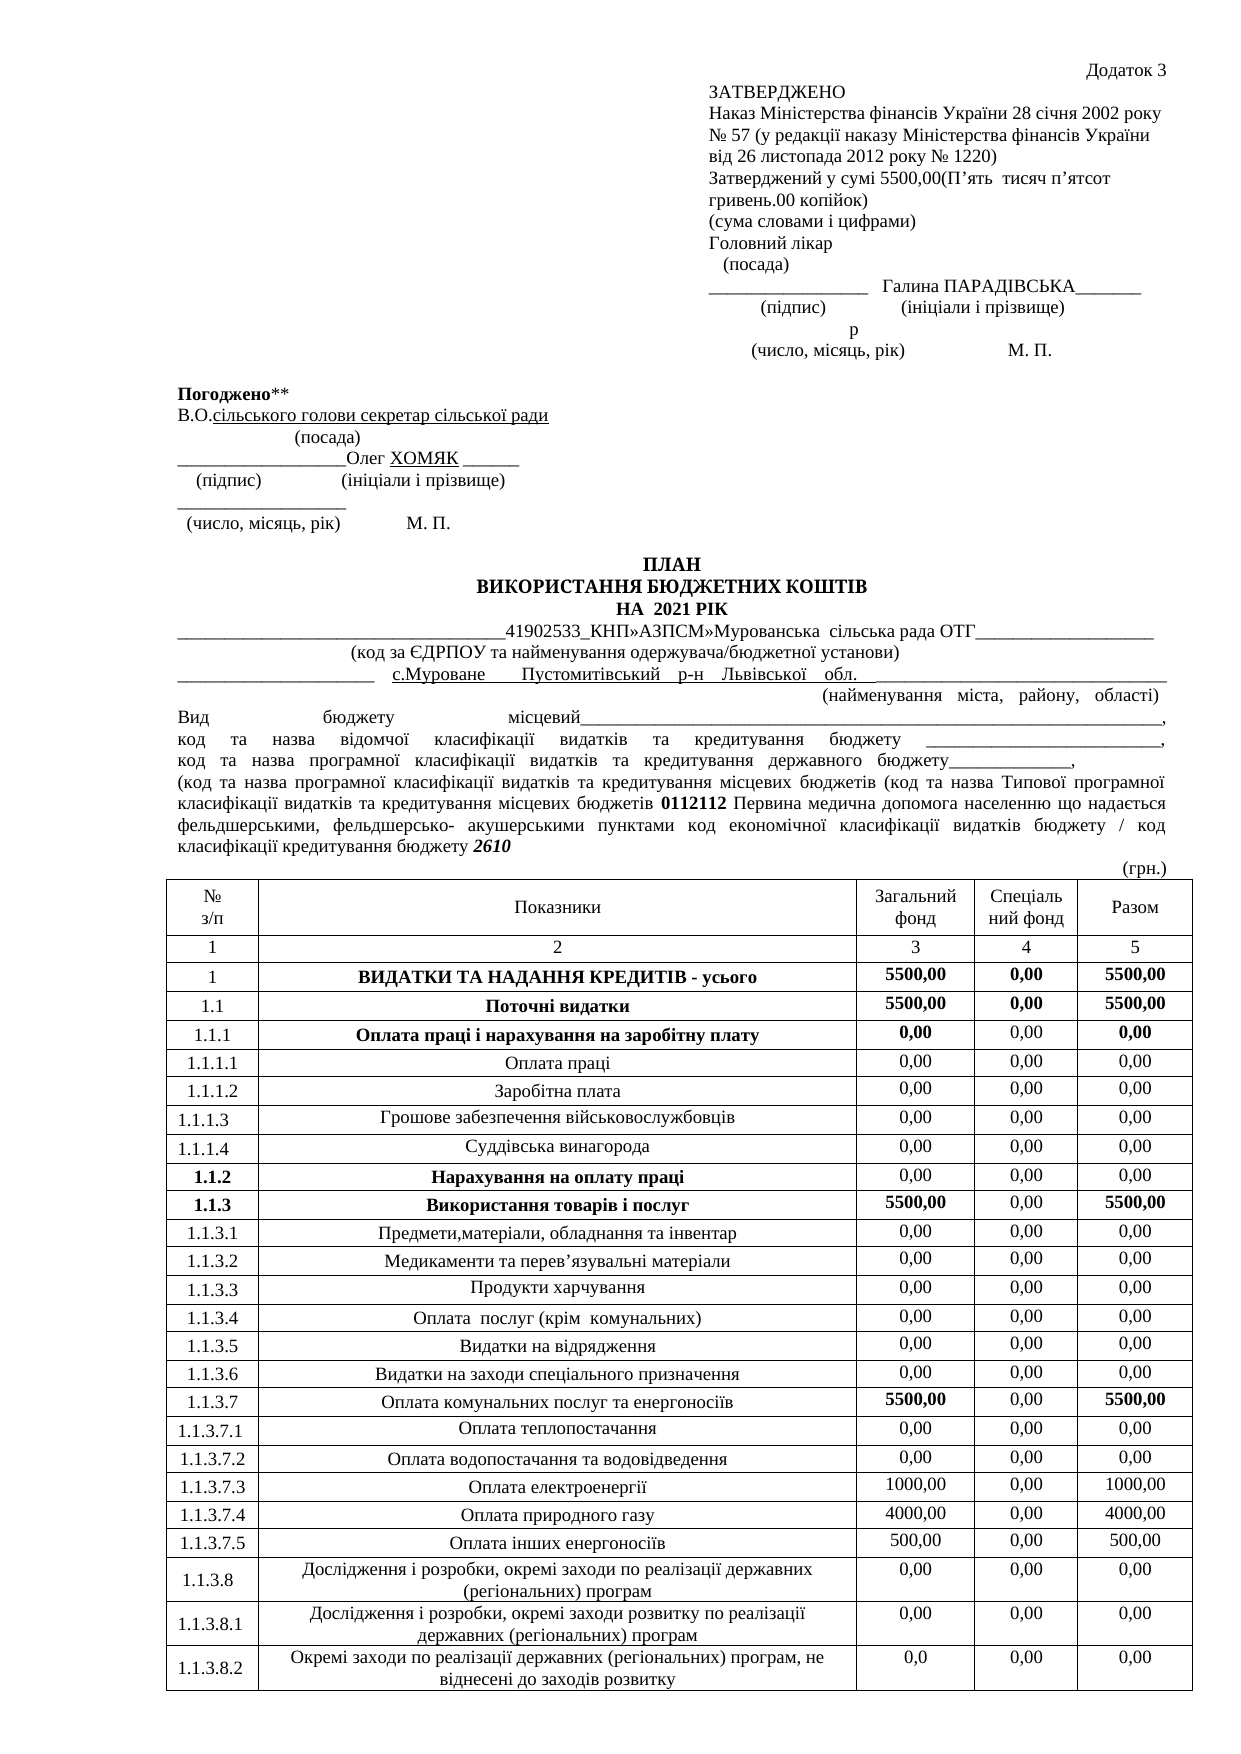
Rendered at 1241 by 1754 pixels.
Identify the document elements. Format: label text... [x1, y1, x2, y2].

table_cell 0,00 [1078, 1361, 1192, 1387]
table_cell 500,00 [1078, 1529, 1192, 1557]
table_cell 0,00 [975, 1529, 1077, 1557]
table_cell Видатки на заходи спеціального призначення [259, 1361, 856, 1387]
table_cell 1.1.1.1 [167, 1050, 258, 1076]
table_cell 0,00 [857, 1220, 974, 1246]
table_cell 0,00 [975, 1332, 1077, 1360]
table_cell Суддівська винагорода [259, 1135, 856, 1163]
table_cell Предмети,матеріали, обладнання та інвентар [259, 1220, 856, 1246]
table_cell Медикаменти та перев’язувальні матеріали [259, 1247, 856, 1275]
table_cell 0,00 [975, 1247, 1077, 1275]
text ___________________________________41902533_КНП»АЗПСМ»Мурованська сільська рада ОТГ___________________ (код за ЄДРПОУ та найменування одержувача/бюджетної установи) [177, 620, 1167, 663]
table_cell 0,00 [975, 1191, 1077, 1219]
table_cell Поточні видатки [259, 992, 856, 1019]
table_cell 0,00 [1078, 1164, 1192, 1190]
table_cell 0,00 [1078, 1276, 1192, 1304]
table_cell 1.1.3.2 [167, 1247, 258, 1275]
table_cell 1.1.3.8 [167, 1558, 258, 1601]
table_cell 5500,00 [1078, 992, 1192, 1019]
table_header Разом [1078, 880, 1192, 934]
table_cell 1.1.3.8.1 [167, 1602, 258, 1645]
table_cell 0,00 [975, 1502, 1077, 1528]
text _____________________ с.Муроване Пустомитівський р-н Львівської обл. _______________________________ (найменування міста, району, області) Вид бюджету місцевий______________________________________________________________, код та назва відомчої класифікації видатків та кредитування бюджету _________________________, код та назва програмної класифікації видатків та кредитування державного бюджету_____________, (код та назва програмної класифікації видатків та кредитування місцевих бюджетів (код та назва Типової програмної класифікації видатків та кредитування місцевих бюджетів 0112112 Первина медична допомога населенню що надається фельдшерськими, фельдшерсько- акушерськими пунктами код економічної класифікації видатків бюджету / код класифікації кредитування бюджету 2610 [177, 663, 1167, 857]
table_cell 0,00 [975, 1417, 1077, 1445]
table_cell 1.1.1.2 [167, 1077, 258, 1104]
table_cell Продукти харчування [259, 1276, 856, 1304]
text НА 2021 РІК [177, 598, 1167, 620]
table_cell 0,00 [1078, 1417, 1192, 1445]
table_cell 0,00 [857, 1050, 974, 1076]
table_cell 0,00 [975, 1602, 1077, 1645]
table_cell Оплата інших енергоносіїв [259, 1529, 856, 1557]
table_cell 0,00 [975, 1106, 1077, 1134]
table_cell 0,00 [1078, 1602, 1192, 1645]
table_cell 1.1.3.4 [167, 1305, 258, 1331]
table_cell 0,00 [975, 1135, 1077, 1163]
text Додаток 3 [709, 59, 1167, 81]
table_cell 1.1 [167, 992, 258, 1019]
table_cell 2 [259, 936, 856, 962]
text (грн.) [177, 857, 1167, 878]
table_cell Оплата природного газу [259, 1502, 856, 1528]
text Погоджено** В.О.сільського голови секретар сільської ради (посада) __________________Олег ХОМЯК ______ (підпис) (ініціали і прізвище) __________________ (число, місяць, рік) М. П. [177, 382, 1167, 533]
table_cell 5500,00 [857, 992, 974, 1019]
table_cell 0,00 [975, 1220, 1077, 1246]
table_cell 4000,00 [857, 1502, 974, 1528]
table_cell Оплата водопостачання та водовідведення [259, 1446, 856, 1472]
table_cell 0,00 [1078, 1332, 1192, 1360]
table_cell Оплата електроенергії [259, 1473, 856, 1501]
table_cell 0,00 [975, 1305, 1077, 1331]
table_cell 0,00 [1078, 1305, 1192, 1331]
table_cell Оплата праці і нарахування на заробітну плату [259, 1021, 856, 1048]
table_cell 1 [167, 963, 258, 991]
table_cell 1.1.3.8.2 [167, 1646, 258, 1689]
table_cell 1000,00 [1078, 1473, 1192, 1501]
table_cell ВИДАТКИ ТА НАДАННЯ КРЕДИТІВ - усього [259, 963, 856, 991]
table_cell 0,00 [857, 1361, 974, 1387]
table_cell 0,00 [1078, 1446, 1192, 1472]
table_cell 0,00 [1078, 1646, 1192, 1689]
table_cell 5500,00 [857, 1191, 974, 1219]
table_cell 0,00 [857, 1164, 974, 1190]
table_cell 0,00 [857, 1021, 974, 1048]
subtitle ПЛАН [177, 555, 1167, 577]
table_cell 0,00 [857, 1247, 974, 1275]
table_cell Грошове забезпечення військовослужбовців [259, 1106, 856, 1134]
table_header № з/п [167, 880, 258, 934]
table_cell 0,00 [975, 992, 1077, 1019]
table_cell 0,00 [1078, 1106, 1192, 1134]
table_cell 1.1.3.7.1 [167, 1417, 258, 1445]
table_cell 1.1.3.6 [167, 1361, 258, 1387]
table_cell 0,00 [975, 1077, 1077, 1104]
subtitle ВИКОРИСТАННЯ БЮДЖЕТНИХ КОШТІВ [177, 577, 1167, 598]
text Головний лікар (посада) _________________ Галина ПАРАДІВСЬКА_______ (підпис) (ініціали і прізвище) [709, 232, 1167, 318]
table_cell 500,00 [857, 1529, 974, 1557]
table_cell 1.1.3.7.4 [167, 1502, 258, 1528]
table_header Загальний фонд [857, 880, 974, 934]
table_cell Оплата теплопостачання [259, 1417, 856, 1445]
table_cell 1.1.3 [167, 1191, 258, 1219]
table_cell Оплата послуг (крім комунальних) [259, 1305, 856, 1331]
table_cell 0,00 [975, 1473, 1077, 1501]
table_cell 1000,00 [857, 1473, 974, 1501]
table_cell Оплата комунальних послуг та енергоносіїв [259, 1388, 856, 1416]
table_cell 3 [857, 936, 974, 962]
table_cell 0,00 [975, 1361, 1077, 1387]
table_cell 0,00 [857, 1077, 974, 1104]
table_cell Нарахування на оплату праці [259, 1164, 856, 1190]
table_cell 0,00 [1078, 1021, 1192, 1048]
table_cell 0,00 [857, 1106, 974, 1134]
table_cell 0,00 [1078, 1135, 1192, 1163]
table_cell 4 [975, 936, 1077, 962]
table_cell 4000,00 [1078, 1502, 1192, 1528]
table_cell 1.1.3.3 [167, 1276, 258, 1304]
table_cell Окремі заходи по реалізації державних (регіональних) програм, не віднесені до заходів розвитку [259, 1646, 856, 1689]
table_cell 1.1.1.4 [167, 1135, 258, 1163]
table_cell 0,00 [857, 1332, 974, 1360]
table_header Показники [259, 880, 856, 934]
table_cell 0,0 [857, 1646, 974, 1689]
table_cell 1.1.3.7 [167, 1388, 258, 1416]
table_cell 0,00 [975, 1050, 1077, 1076]
table_cell 0,00 [975, 1164, 1077, 1190]
table_cell 1.1.1.3 [167, 1106, 258, 1134]
table_cell 0,00 [1078, 1558, 1192, 1601]
table_cell 0,00 [857, 1276, 974, 1304]
table_cell 0,00 [975, 1388, 1077, 1416]
table_cell 1.1.2 [167, 1164, 258, 1190]
table_header Спеціальний фонд [975, 880, 1077, 934]
table_cell 0,00 [1078, 1220, 1192, 1246]
table_cell Дослідження і розробки, окремі заходи розвитку по реалізації державних (регіональних) програм [259, 1602, 856, 1645]
table_cell 0,00 [975, 963, 1077, 991]
table_cell Заробітна плата [259, 1077, 856, 1104]
table_cell Видатки на відрядження [259, 1332, 856, 1360]
table_cell 1.1.3.5 [167, 1332, 258, 1360]
table_cell 1.1.3.7.3 [167, 1473, 258, 1501]
table_cell 5 [1078, 936, 1192, 962]
table_cell 1.1.3.7.5 [167, 1529, 258, 1557]
table_cell 0,00 [857, 1135, 974, 1163]
table_cell 1.1.1 [167, 1021, 258, 1048]
table_cell 5500,00 [1078, 1191, 1192, 1219]
text р (число, місяць, рік) М. П. [709, 318, 1167, 361]
table_cell Використання товарів і послуг [259, 1191, 856, 1219]
text Затверджений у сумі 5500,00(П’ять тисяч п’ятсот гривень.00 копійок) [709, 167, 1167, 210]
table_cell 0,00 [975, 1646, 1077, 1689]
table_cell 0,00 [975, 1446, 1077, 1472]
text (сума словами і цифрами) [709, 210, 1167, 232]
table_cell 5500,00 [857, 963, 974, 991]
table_cell 0,00 [857, 1602, 974, 1645]
table_cell Дослідження і розробки, окремі заходи по реалізації державних (регіональних) програм [259, 1558, 856, 1601]
table_cell 0,00 [1078, 1050, 1192, 1076]
text ЗАТВЕРДЖЕНО Наказ Міністерства фінансів України 28 січня 2002 року № 57 (у редакції наказу Міністерства фінансів України від 26 листопада 2012 року № 1220) [709, 81, 1167, 167]
table_cell 0,00 [975, 1021, 1077, 1048]
table_cell 5500,00 [1078, 963, 1192, 991]
table_cell 0,00 [857, 1305, 974, 1331]
table_cell 0,00 [857, 1558, 974, 1601]
table_cell 1 [167, 936, 258, 962]
table_cell 1.1.3.7.2 [167, 1446, 258, 1472]
table_cell 5500,00 [857, 1388, 974, 1416]
table_cell 0,00 [1078, 1077, 1192, 1104]
table_cell 0,00 [975, 1558, 1077, 1601]
table_cell 5500,00 [1078, 1388, 1192, 1416]
table_cell 0,00 [857, 1417, 974, 1445]
table_cell 0,00 [857, 1446, 974, 1472]
table_cell 1.1.3.1 [167, 1220, 258, 1246]
table_cell 0,00 [975, 1276, 1077, 1304]
table_cell 0,00 [1078, 1247, 1192, 1275]
table_cell Оплата праці [259, 1050, 856, 1076]
